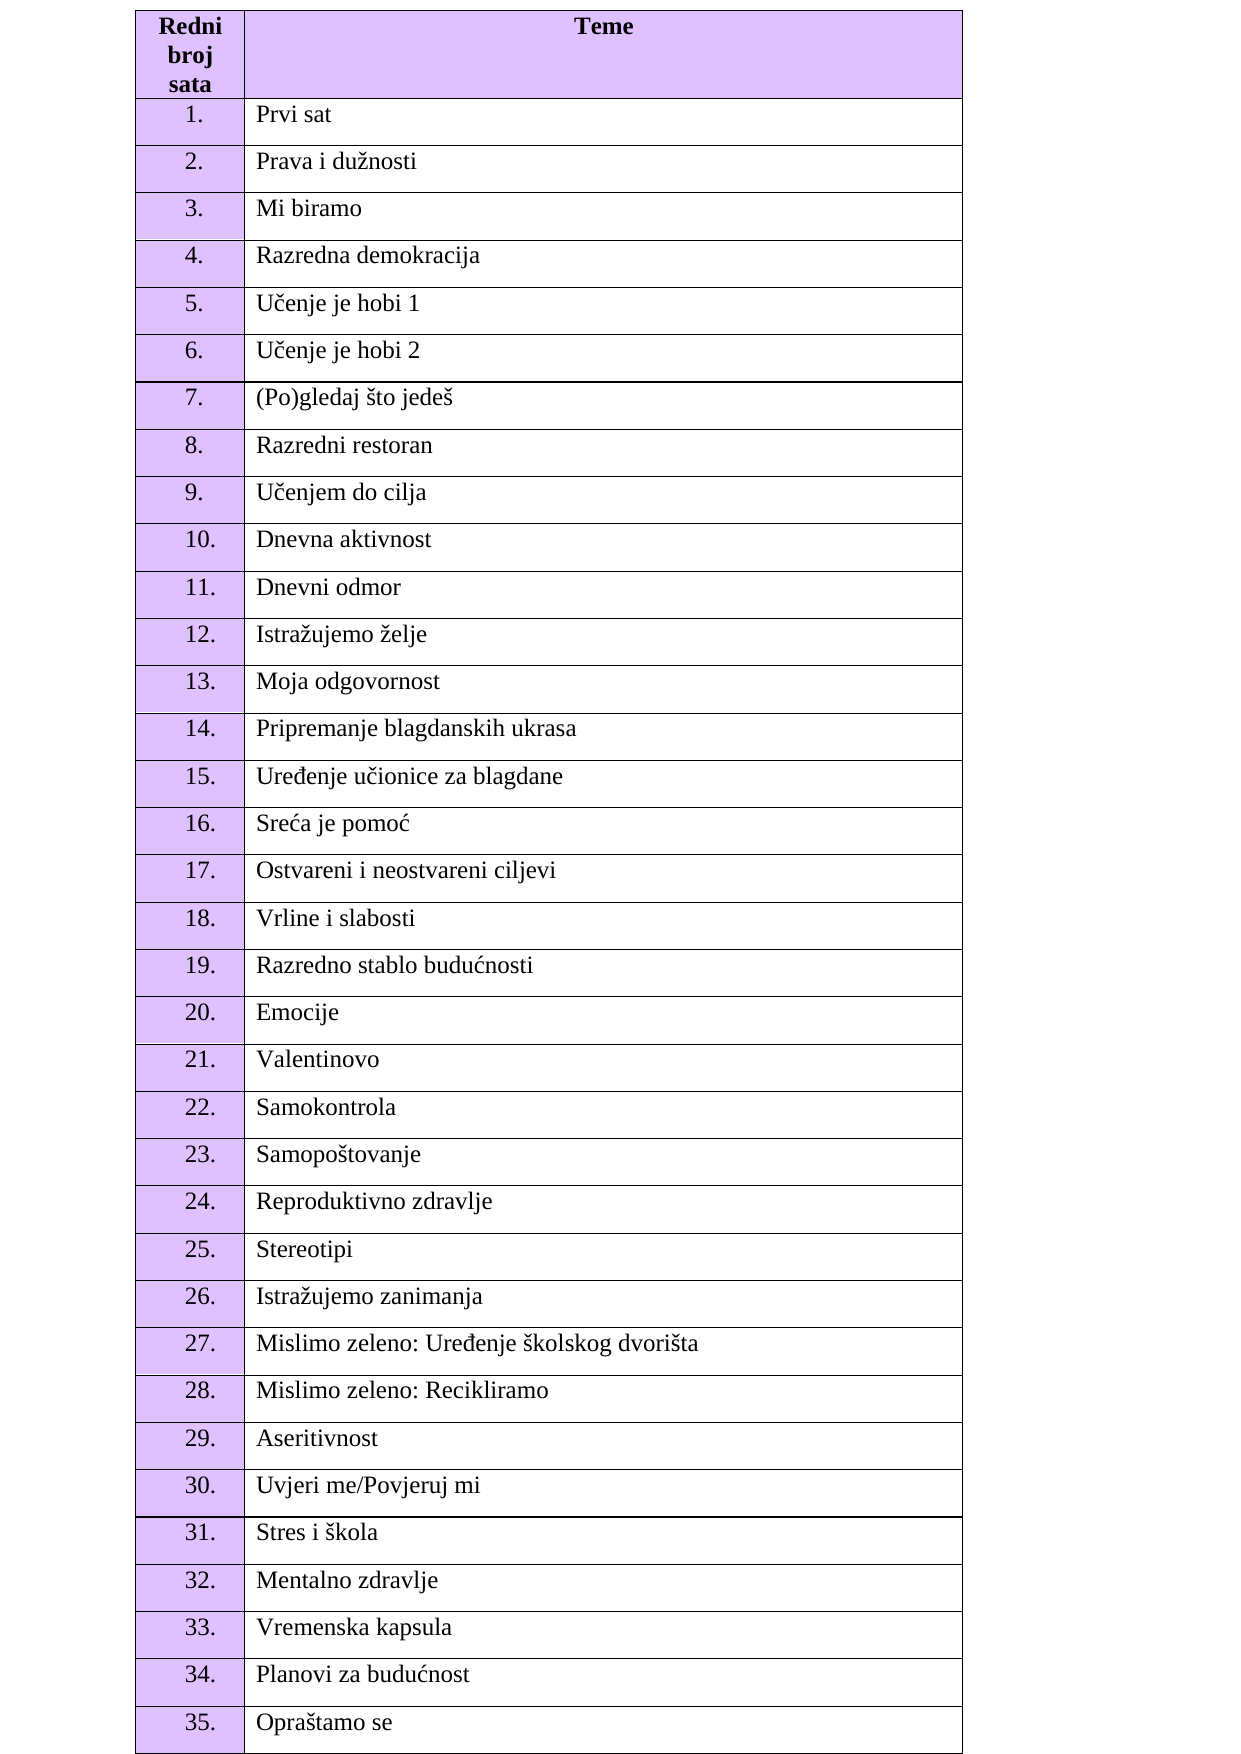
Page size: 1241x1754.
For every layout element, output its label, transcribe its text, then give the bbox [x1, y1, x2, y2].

table_cell [136, 430, 244, 476]
table_cell Mi biramo [245, 193, 962, 239]
table_cell Dnevni odmor [245, 572, 962, 618]
table_cell Reproduktivno zdravlje [245, 1186, 962, 1233]
table_cell [136, 903, 244, 949]
table_cell [136, 99, 244, 145]
table_cell Razredno stablo budućnosti [245, 950, 962, 996]
table_cell [136, 1565, 244, 1611]
table_cell [136, 666, 244, 712]
table_cell [136, 193, 244, 239]
table_cell Vremenska kapsula [245, 1612, 962, 1658]
table_cell [136, 1045, 244, 1091]
table_cell Sreća je pomoć [245, 808, 962, 854]
table_cell [136, 1234, 244, 1280]
table_cell Ostvareni i neostvareni ciljevi [245, 855, 962, 902]
table_cell Aseritivnost [245, 1423, 962, 1469]
table_cell [136, 808, 244, 854]
table_cell [136, 1470, 244, 1516]
table_cell Razredna demokracija [245, 241, 962, 287]
table_cell [136, 288, 244, 334]
table_cell Planovi za budućnost [245, 1659, 962, 1706]
table_cell [136, 1281, 244, 1327]
table_cell Istražujemo želje [245, 619, 962, 665]
table_cell [136, 950, 244, 996]
table_cell [136, 1328, 244, 1374]
table_cell Učenje je hobi 1 [245, 288, 962, 334]
table_cell [136, 855, 244, 902]
table_cell [136, 619, 244, 665]
table_cell [136, 1376, 244, 1422]
table_cell Prvi sat [245, 99, 962, 145]
table_cell [136, 146, 244, 192]
table_cell Mislimo zeleno: Uređenje školskog dvorišta [245, 1328, 962, 1374]
table_cell [136, 1707, 244, 1753]
table_cell Emocije [245, 997, 962, 1043]
table_cell [136, 524, 244, 571]
table_cell Vrline i slabosti [245, 903, 962, 949]
table_cell [136, 335, 244, 381]
table_cell Moja odgovornost [245, 666, 962, 712]
table_cell [136, 1518, 244, 1564]
table_cell [136, 477, 244, 523]
table_cell Pripremanje blagdanskih ukrasa [245, 714, 962, 760]
table_cell Mislimo zeleno: Recikliramo [245, 1376, 962, 1422]
table_header Teme [245, 11, 962, 98]
table_cell (Po)gledaj što jedeš [245, 383, 962, 429]
table_cell [136, 997, 244, 1043]
table_cell [136, 241, 244, 287]
table_cell Mentalno zdravlje [245, 1565, 962, 1611]
table_cell [136, 761, 244, 807]
table_header Redni broj sata [136, 11, 244, 98]
table_cell Istražujemo zanimanja [245, 1281, 962, 1327]
table_cell Samokontrola [245, 1092, 962, 1138]
table_cell Stereotipi [245, 1234, 962, 1280]
table_cell Stres i škola [245, 1518, 962, 1564]
table_cell Učenje je hobi 2 [245, 335, 962, 381]
table_cell Učenjem do cilja [245, 477, 962, 523]
table_cell Razredni restoran [245, 430, 962, 476]
table_cell Uređenje učionice za blagdane [245, 761, 962, 807]
table_cell [136, 1092, 244, 1138]
table_cell [136, 1186, 244, 1233]
table_cell Opraštamo se [245, 1707, 962, 1753]
table_cell [136, 1423, 244, 1469]
table_cell [136, 1612, 244, 1658]
table_cell Uvjeri me/Povjeruj mi [245, 1470, 962, 1516]
table_cell Dnevna aktivnost [245, 524, 962, 571]
table_cell Valentinovo [245, 1045, 962, 1091]
table_cell [136, 714, 244, 760]
table_cell [136, 572, 244, 618]
table_cell [136, 1139, 244, 1185]
table_cell Prava i dužnosti [245, 146, 962, 192]
table_cell [136, 383, 244, 429]
table_cell Samopoštovanje [245, 1139, 962, 1185]
table_cell [136, 1659, 244, 1706]
